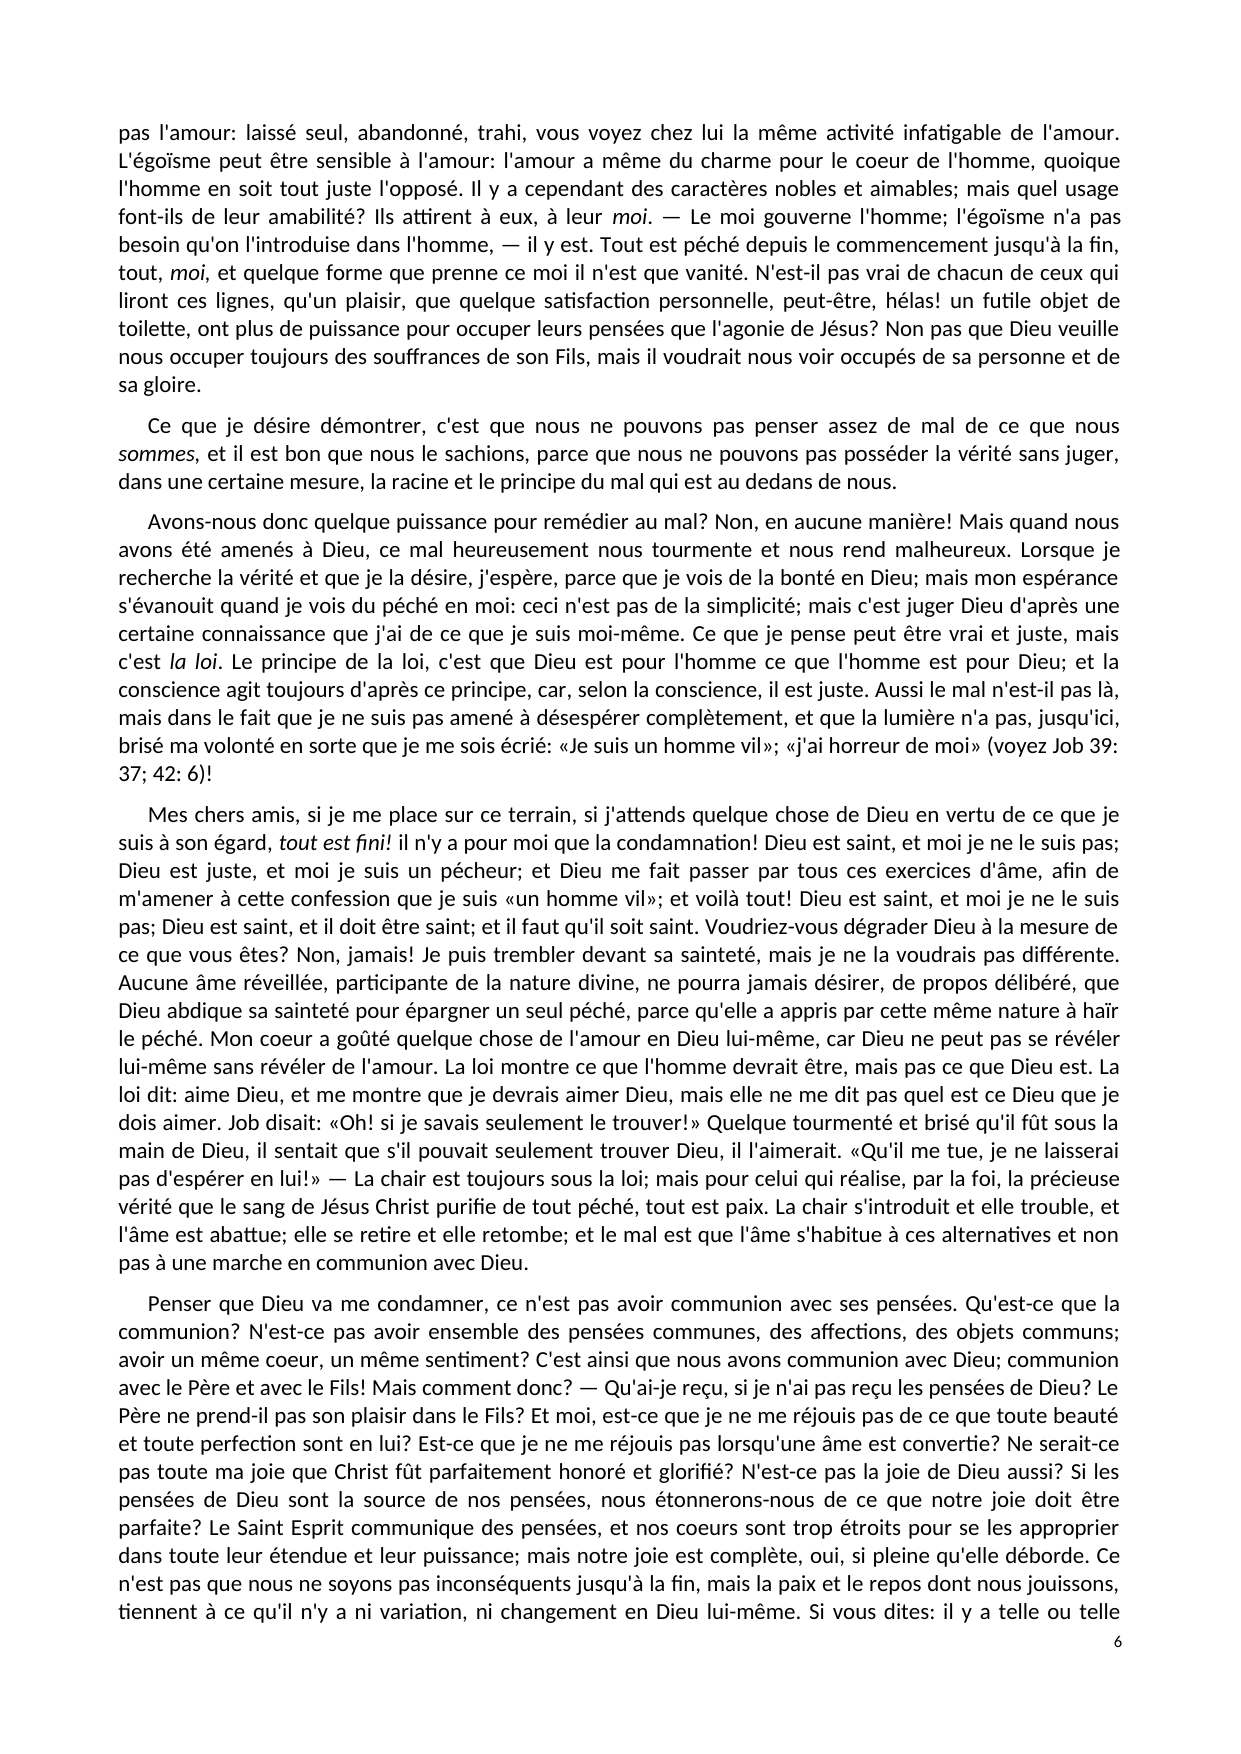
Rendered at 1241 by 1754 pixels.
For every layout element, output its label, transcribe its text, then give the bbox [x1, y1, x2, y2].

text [118, 118, 1122, 398]
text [118, 1289, 1122, 1625]
text Ce que je désire démontrer, c'est que nous ne pouvons pas penser assez de mal de ce que nous sommes, et il est bon que nous le sachions, parce que nous ne pouvons pas posséder la vérité sans juger, dans une certaine mesure, la racine et le principe du mal qui est au dedans de nous. [118, 411, 1122, 495]
text Mes chers amis, si je me place sur ce terrain, si j'attends quelque chose de Dieu en vertu de ce que je suis à son égard, tout est fini! il n'y a pour moi que la condamnation! Dieu est saint, et moi je ne le suis pas; Dieu est juste, et moi je suis un pécheur; et Dieu me fait passer par tous ces exercices d'âme, afin de m'amener à cette confession que je suis «un homme vil»; et voilà tout! Dieu est saint, et moi je ne le suis pas; Dieu est saint, et il doit être saint; et il faut qu'il soit saint. Voudriez-vous dégrader Dieu à la mesure de ce que vous êtes? Non, jamais! Je puis trembler devant sa sainteté, mais je ne la voudrais pas différente. Aucune âme réveillée, participante de la nature divine, ne pourra jamais désirer, de propos délibéré, que Dieu abdique sa sainteté pour épargner un seul péché, parce qu'elle a appris par cette même nature à haïr le péché. Mon coeur a goûté quelque chose de l'amour en Dieu lui-même, car Dieu ne peut pas se révéler lui-même sans révéler de l'amour. La loi montre ce que l'homme devrait être, mais pas ce que Dieu est. La loi dit: aime Dieu, et me montre que je devrais aimer Dieu, mais elle ne me dit pas quel est ce Dieu que je dois aimer. Job disait: «Oh! si je savais seulement le trouver!» Quelque tourmenté et brisé qu'il fût sous la main de Dieu, il sentait que s'il pouvait seulement trouver Dieu, il l'aimerait. «Qu'il me tue, je ne laisserai pas d'espérer en lui!» — La chair est toujours sous la loi; mais pour celui qui réalise, par la foi, la précieuse vérité que le sang de Jésus Christ purifie de tout péché, tout est paix. La chair s'introduit et elle trouble, et l'âme est abattue; elle se retire et elle retombe; et le mal est que l'âme s'habitue à ces alternatives et non pas à une marche en communion avec Dieu. [118, 800, 1122, 1276]
text Avons-nous donc quelque puissance pour remédier au mal? Non, en aucune manière! Mais quand nous avons été amenés à Dieu, ce mal heureusement nous tourmente et nous rend malheureux. Lorsque je recherche la vérité et que je la désire, j'espère, parce que je vois de la bonté en Dieu; mais mon espérance s'évanouit quand je vois du péché en moi: ceci n'est pas de la simplicité; mais c'est juger Dieu d'après une certaine connaissance que j'ai de ce que je suis moi-même. Ce que je pense peut être vrai et juste, mais c'est la loi. Le principe de la loi, c'est que Dieu est pour l'homme ce que l'homme est pour Dieu; et la conscience agit toujours d'après ce principe, car, selon la conscience, il est juste. Aussi le mal n'est-il pas là, mais dans le fait que je ne suis pas amené à désespérer complètement, et que la lumière n'a pas, jusqu'ici, brisé ma volonté en sorte que je me sois écrié: «Je suis un homme vil»; «j'ai horreur de moi» (voyez Job 39: 37; 42: 6)! [118, 507, 1122, 788]
